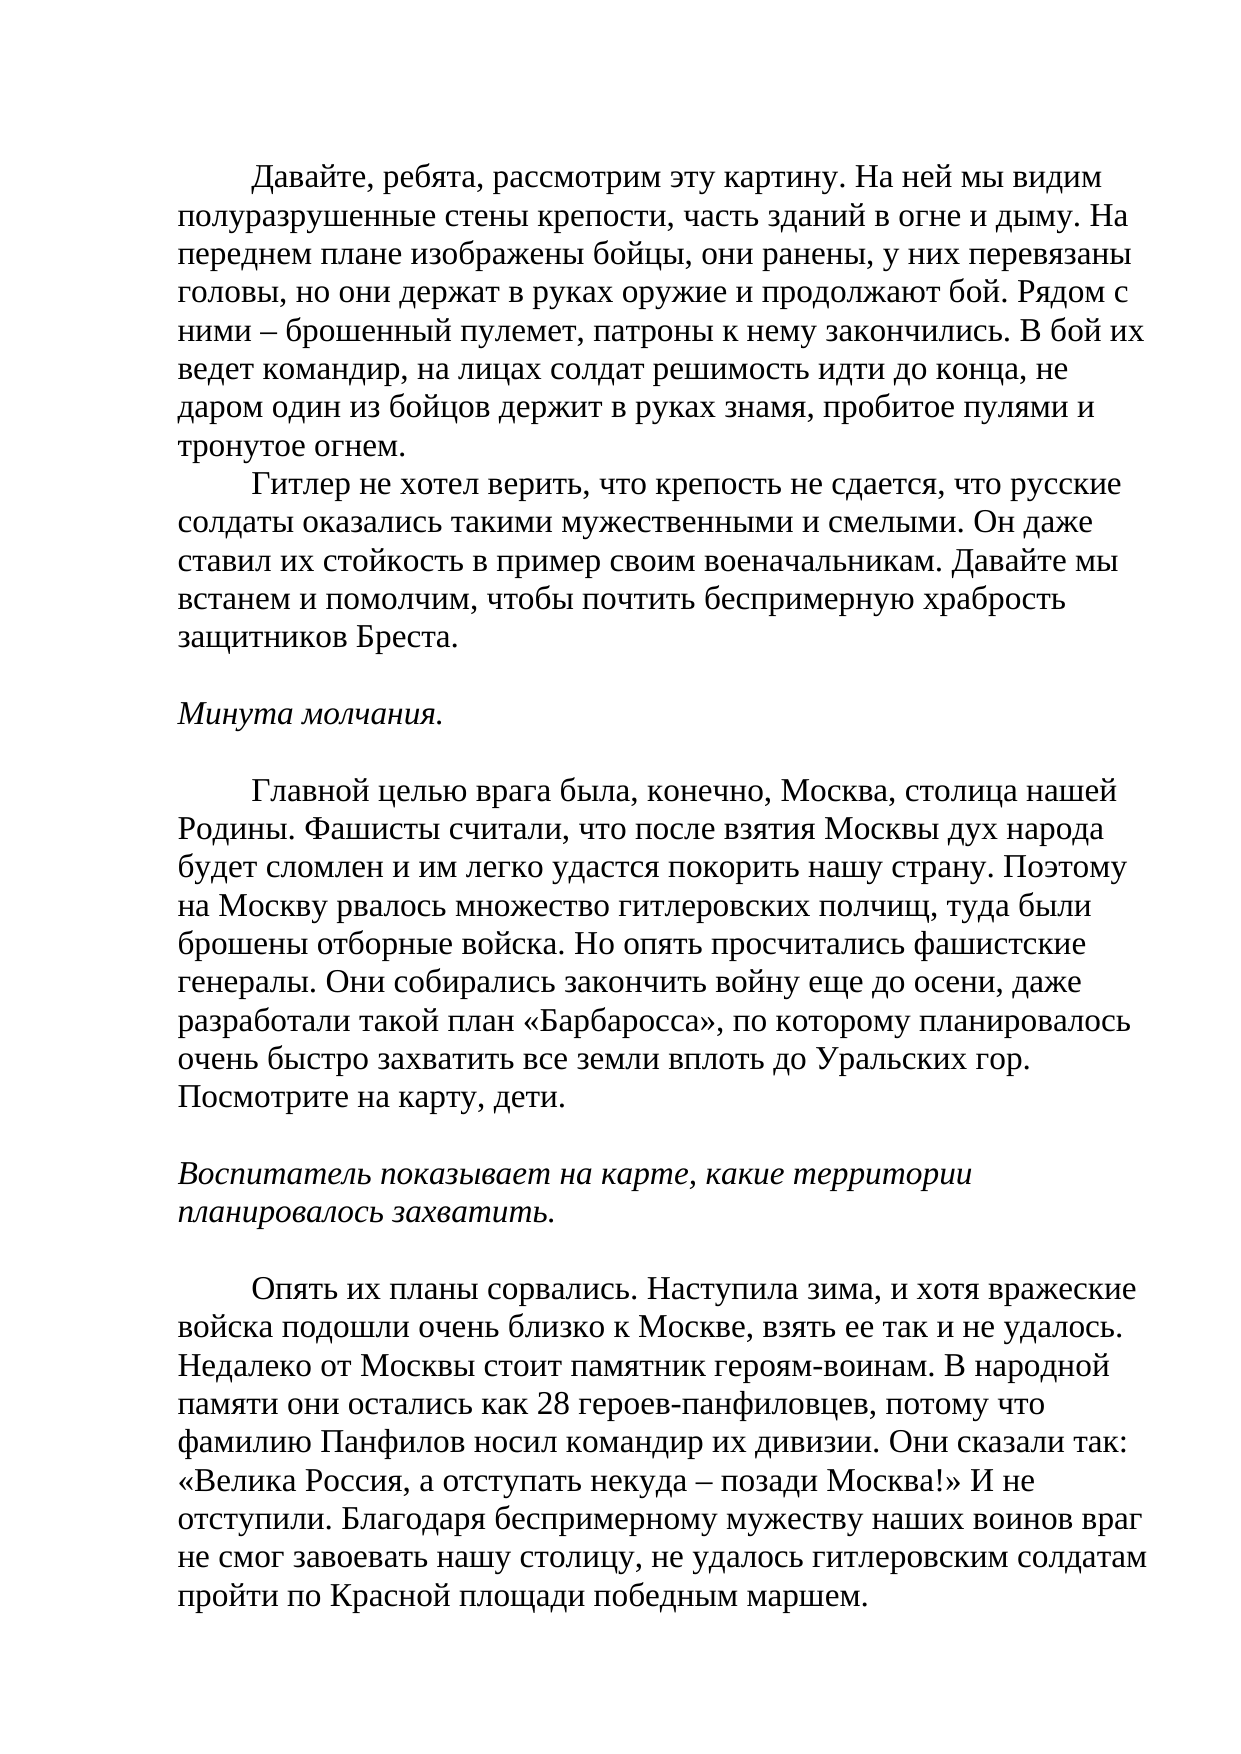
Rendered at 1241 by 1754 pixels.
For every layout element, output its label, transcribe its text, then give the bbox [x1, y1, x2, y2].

text Воспитатель показывает на карте, какие территории планировалось захватить. [177, 1153, 1152, 1230]
text Главной целью врага была, конечно, Москва, столица нашей Родины. Фашисты считали, что после взятия Москвы дух народа будет сломлен и им легко удастся покорить нашу страну. Поэтому на Москву рвалось множество гитлеровских полчищ, туда были брошены отборные войска. Но опять просчитались фашистские генералы. Они собирались закончить войну еще до осени, даже разработали такой план «Барбаросса», по которому планировалось очень быстро захватить все земли вплоть до Уральских гор. Посмотрите на карту, дети. [177, 770, 1152, 1115]
text Давайте, ребята, рассмотрим эту картину. На ней мы видим полуразрушенные стены крепости, часть зданий в огне и дыму. На переднем плане изображены бойцы, они ранены, у них перевязаны головы, но они держат в руках оружие и продолжают бой. Рядом с ними – брошенный пулемет, патроны к нему закончились. В бой их ведет командир, на лицах солдат решимость идти до конца, не даром один из бойцов держит в руках знамя, пробитое пулями и тронутое огнем. [177, 156, 1152, 463]
text Минута молчания. [177, 693, 1152, 731]
text Гитлер не хотел верить, что крепость не сдается, что русские солдаты оказались такими мужественными и смелыми. Он даже ставил их стойкость в пример своим военачальникам. Давайте мы встанем и помолчим, чтобы почтить беспримерную храбрость защитников Бреста. [177, 463, 1152, 655]
text Опять их планы сорвались. Наступила зима, и хотя вражеские войска подошли очень близко к Москве, взять ее так и не удалось. Недалеко от Москвы стоит памятник героям-воинам. В народной памяти они остались как 28 героев-панфиловцев, потому что фамилию Панфилов носил командир их дивизии. Они сказали так: «Велика Россия, а отступать некуда – позади Москва!» И не отступили. Благодаря беспримерному мужеству наших воинов враг не смог завоевать нашу столицу, не удалось гитлеровским солдатам пройти по Красной площади победным маршем. [177, 1268, 1152, 1613]
